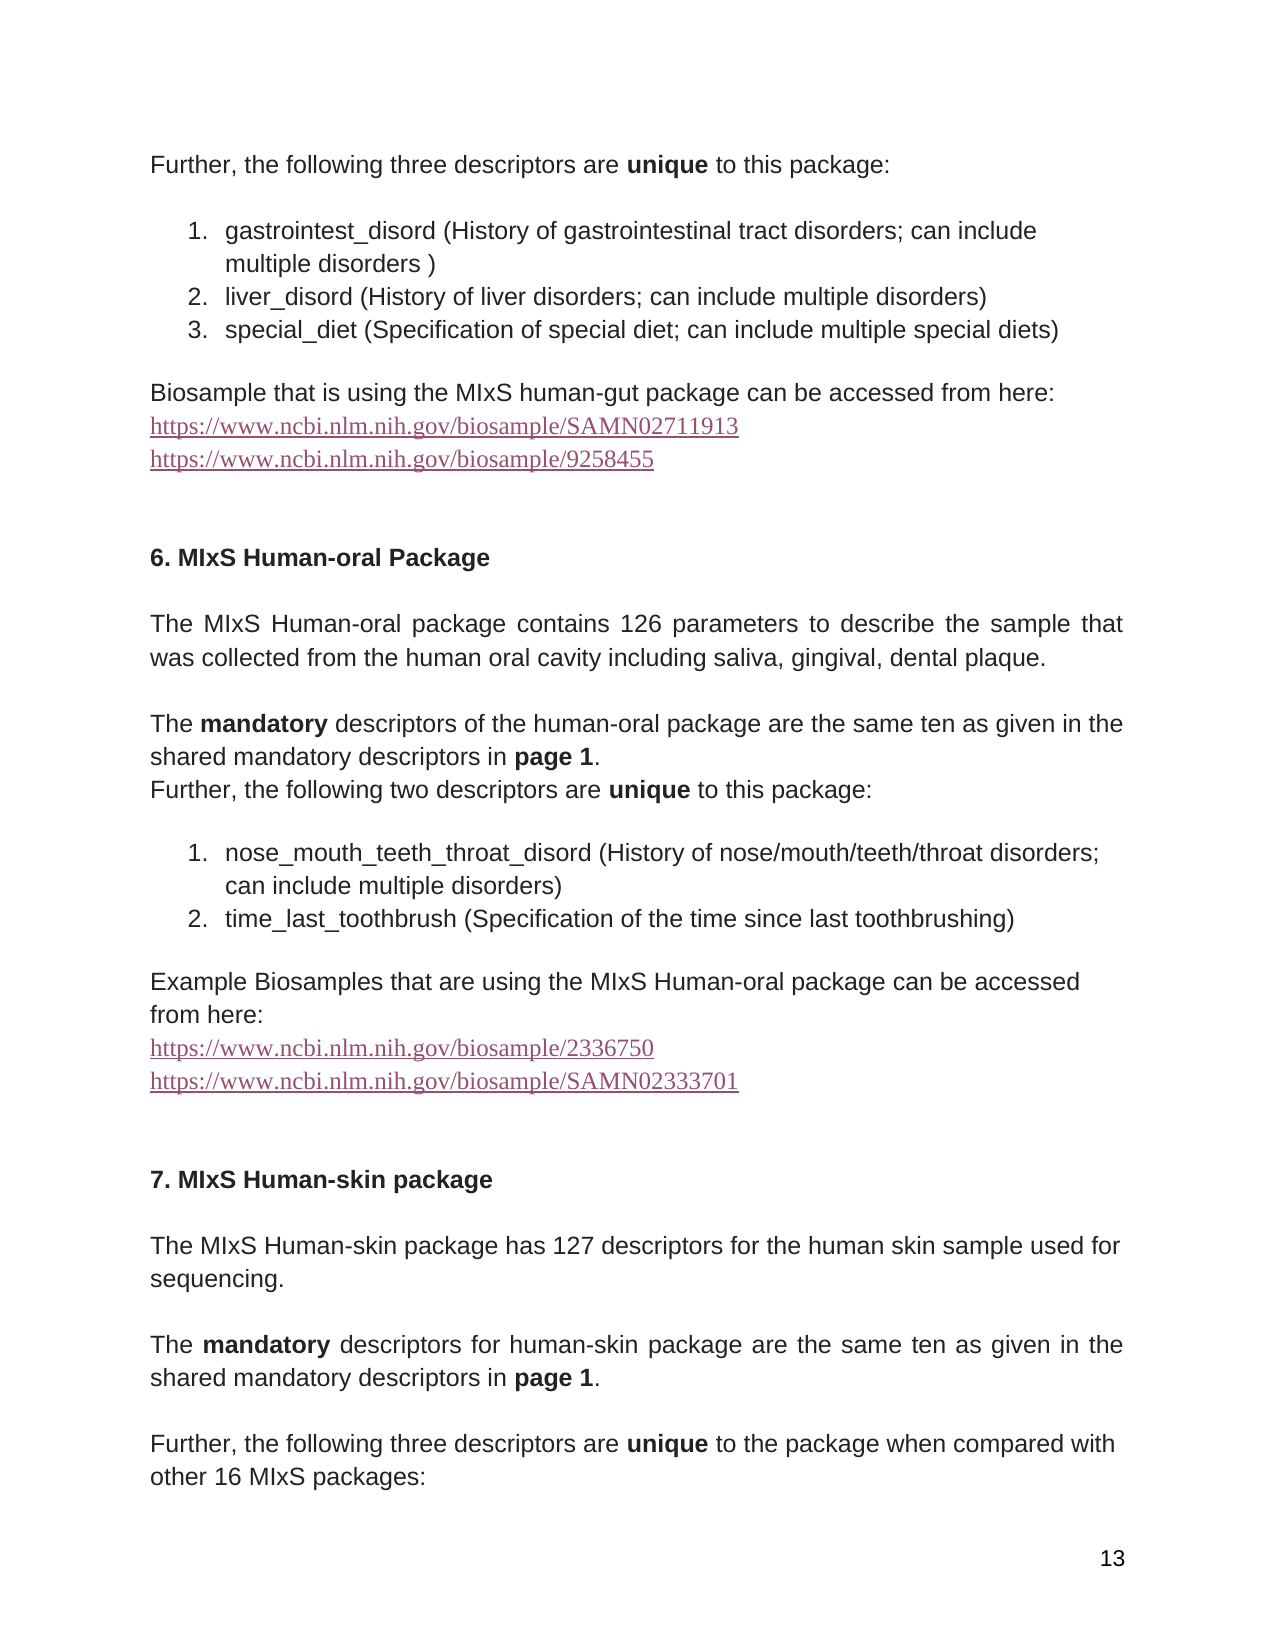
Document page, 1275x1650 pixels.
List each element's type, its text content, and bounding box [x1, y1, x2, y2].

text The mandatory descriptors of the human-oral package are the same ten as given in the shared mandatory descriptors in page 1. [150, 708, 1125, 770]
text Example Biosamples that are using the MIxS Human-oral package can be accessed from here: [150, 967, 1125, 1029]
text The MIxS Human-skin package has 127 descriptors for the human skin sample used for sequencing. [150, 1231, 1125, 1293]
text Further, the following two descriptors are unique to this package: [150, 774, 1125, 803]
list liver_disord (History of liver disorders; can include multiple disorders) [187, 282, 1125, 311]
text 7. MIxS Human-skin package [150, 1165, 1125, 1194]
text https://www.ncbi.nlm.nih.gov/biosample/9258455 [150, 444, 1125, 473]
text https://www.ncbi.nlm.nih.gov/biosample/SAMN02333701 [150, 1066, 1125, 1095]
list gastrointest_disord (History of gastrointestinal tract disorders; can include multiple disorders ) [187, 216, 1125, 278]
list nose_mouth_teeth_throat_disord (History of nose/mouth/teeth/throat disorders; can include multiple disorders) [187, 838, 1125, 899]
text https://www.ncbi.nlm.nih.gov/biosample/SAMN02711913 [150, 411, 1125, 440]
text Further, the following three descriptors are unique to this package: [150, 150, 1125, 179]
list special_diet (Specification of special diet; can include multiple special diets) [187, 315, 1125, 344]
text Biosample that is using the MIxS human-gut package can be accessed from here: [150, 378, 1125, 407]
text https://www.ncbi.nlm.nih.gov/biosample/2336750 [150, 1033, 1125, 1062]
text 6. MIxS Human-oral Package [150, 543, 1125, 572]
text The mandatory descriptors for human-skin package are the same ten as given in the shared mandatory descriptors in page 1. [150, 1330, 1125, 1392]
text The MIxS Human-oral package contains 126 parameters to describe the sample that was collected from the human oral cavity including saliva, gingival, dental plaque. [150, 609, 1125, 671]
list time_last_toothbrush (Specification of the time since last toothbrushing) [187, 904, 1125, 933]
text Further, the following three descriptors are unique to the package when compared with other 16 MIxS packages: [150, 1429, 1125, 1491]
